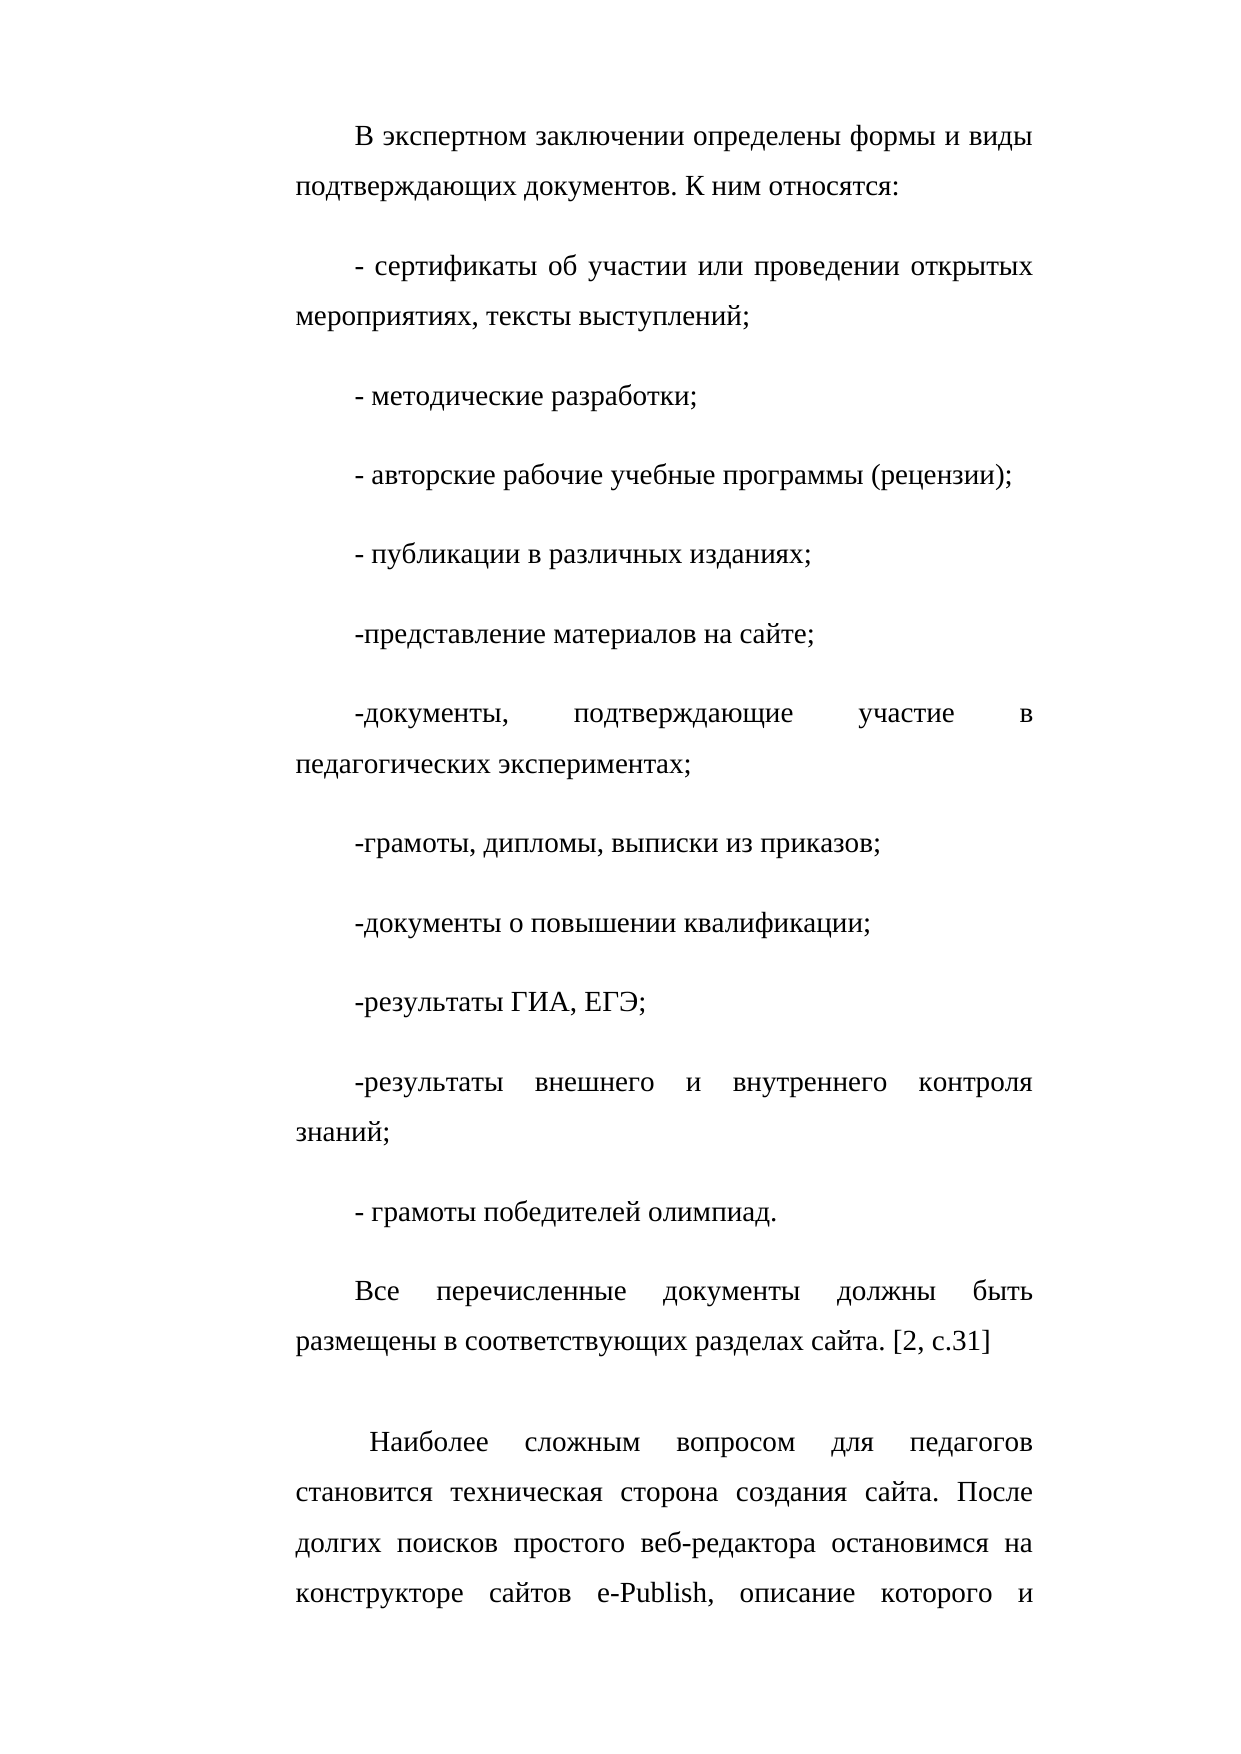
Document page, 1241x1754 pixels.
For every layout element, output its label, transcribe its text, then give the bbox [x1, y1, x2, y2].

text -представление материалов на сайте; [295, 616, 1033, 650]
text - грамоты победителей олимпиад. [295, 1194, 1033, 1227]
text Все перечисленные документы должны быть размещены в соответствующих разделах сайта. [2, с.31] [295, 1273, 1033, 1357]
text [295, 1424, 1033, 1608]
text В экспертном заключении определены формы и виды подтверждающих документов. К ним относятся: [295, 118, 1033, 202]
text - методические разработки; [295, 378, 1033, 411]
text - авторские рабочие учебные программы (рецензии); [295, 457, 1033, 491]
text -документы, подтверждающие участие в педагогических экспериментах; [295, 696, 1033, 779]
text -результаты внешнего и внутреннего контроля знаний; [295, 1064, 1033, 1148]
text - публикации в различных изданиях; [295, 537, 1033, 570]
text -результаты ГИА, ЕГЭ; [295, 984, 1033, 1018]
text -грамоты, дипломы, выписки из приказов; [295, 825, 1033, 859]
text -документы о повышении квалификации; [295, 905, 1033, 938]
text - сертификаты об участии или проведении открытых мероприятиях, тексты выступлений; [295, 248, 1033, 332]
